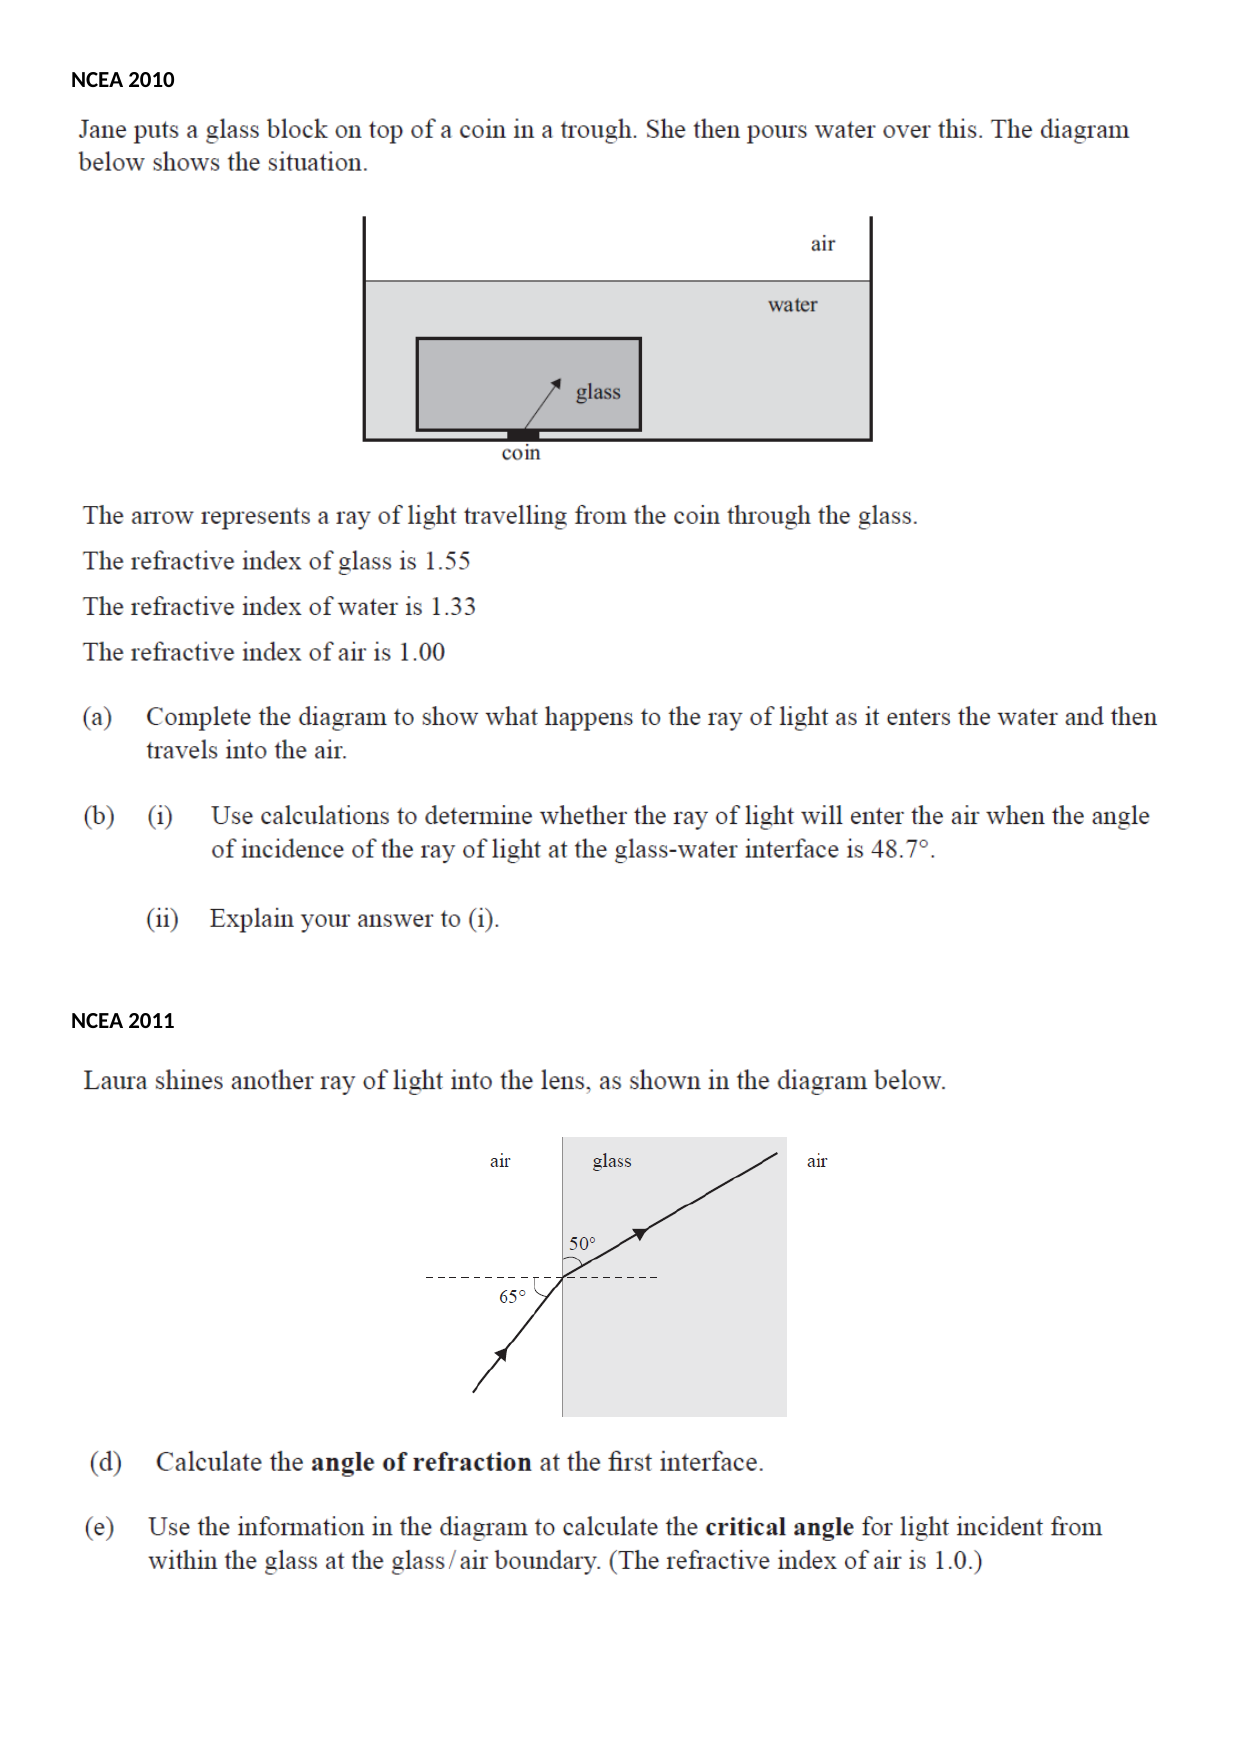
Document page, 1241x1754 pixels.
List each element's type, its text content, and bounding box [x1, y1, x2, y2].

picture [75, 1059, 1166, 1102]
text NCEA 2010 [71, 65, 1169, 93]
picture [75, 495, 1166, 774]
text NCEA 2011 [71, 1007, 1169, 1034]
picture [75, 1445, 1166, 1485]
picture [75, 794, 1166, 871]
picture [75, 1505, 1166, 1578]
picture [346, 202, 895, 475]
picture [392, 1122, 848, 1425]
picture [75, 891, 1166, 937]
picture [70, 113, 1162, 182]
